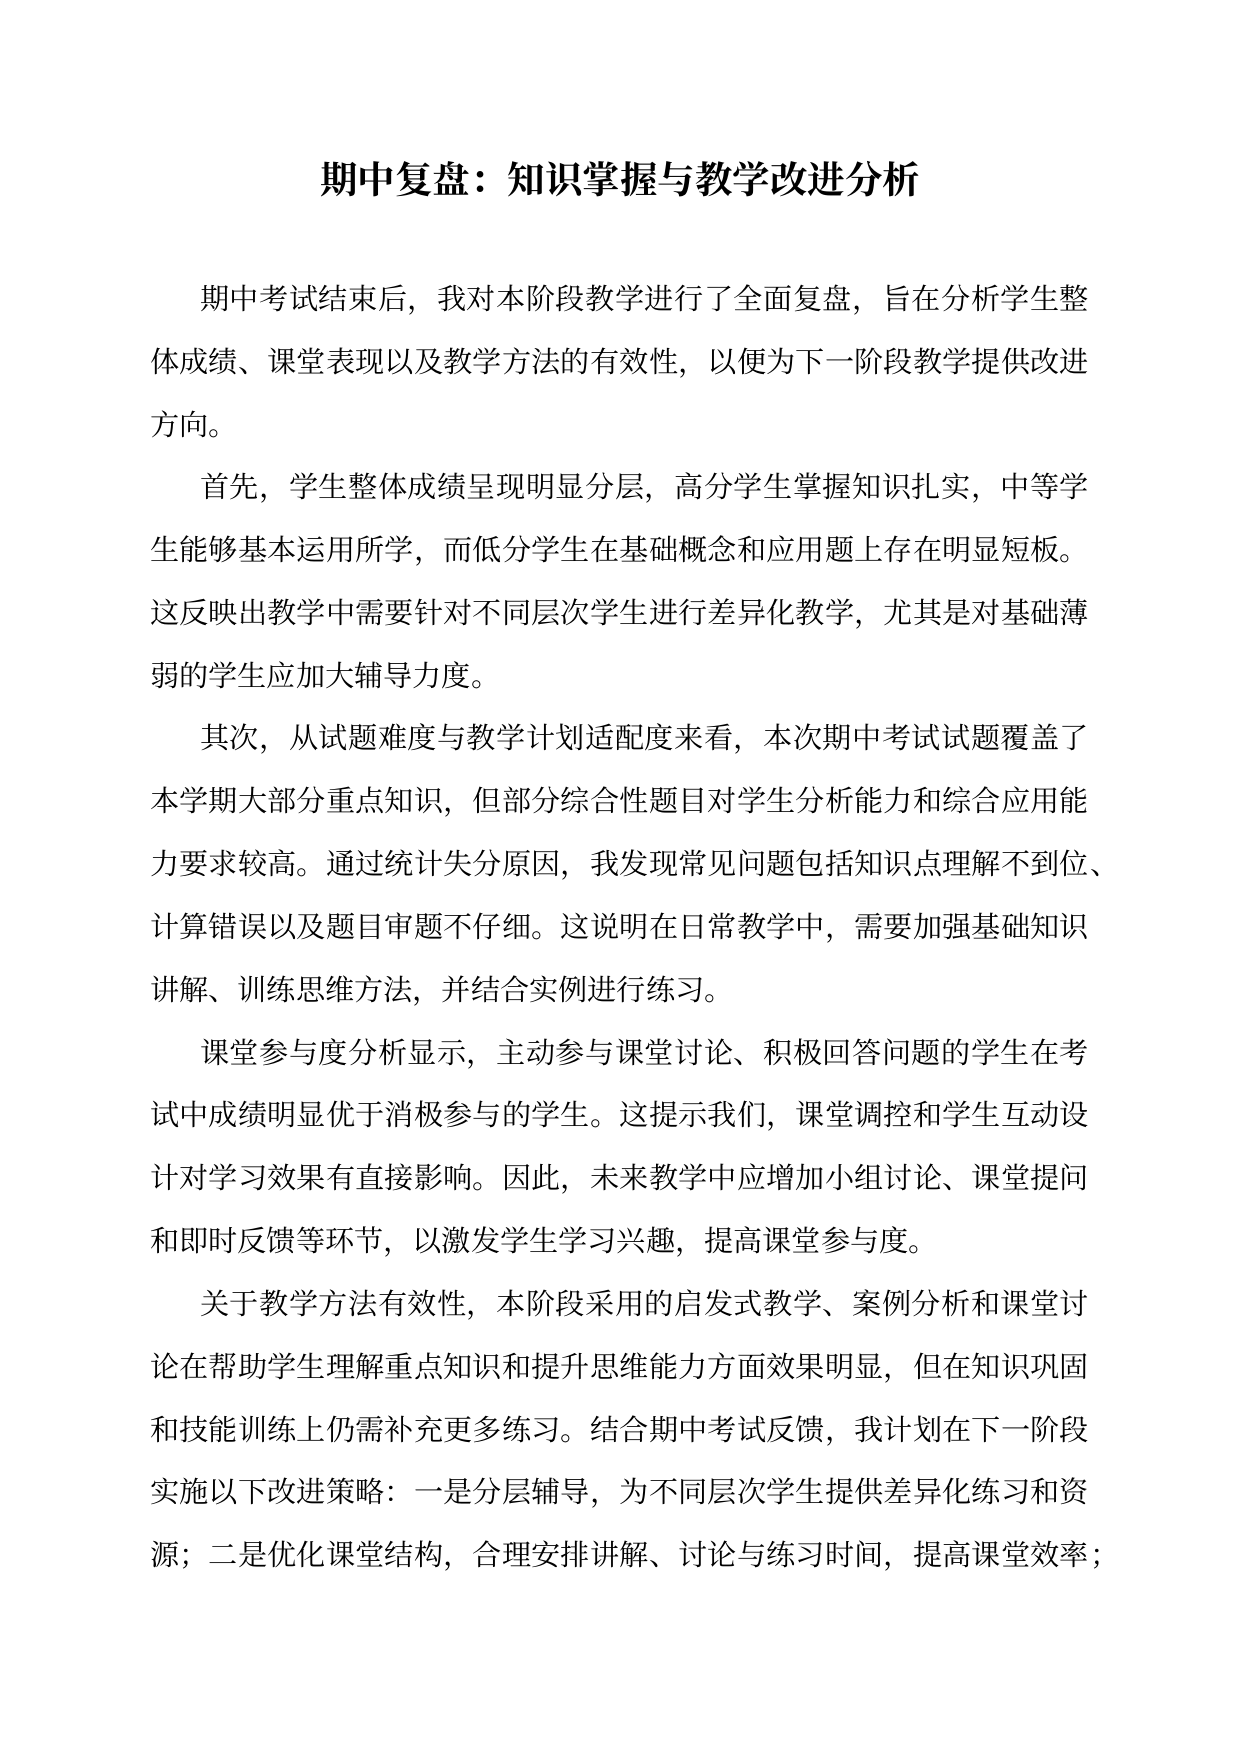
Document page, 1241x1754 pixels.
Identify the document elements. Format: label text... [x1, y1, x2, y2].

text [150, 1281, 1090, 1574]
text 首先，学生整体成绩呈现明显分层，高分学生掌握知识扎实，中等学生能够基本运用所学，而低分学生在基础概念和应用题上存在明显短板。这反映出教学中需要针对不同层次学生进行差异化教学，尤其是对基础薄弱的学生应加大辅导力度。 [150, 464, 1090, 694]
text 课堂参与度分析显示，主动参与课堂讨论、积极回答问题的学生在考试中成绩明显优于消极参与的学生。这提示我们，课堂调控和学生互动设计对学习效果有直接影响。因此，未来教学中应增加小组讨论、课堂提问和即时反馈等环节，以激发学生学习兴趣，提高课堂参与度。 [150, 1029, 1090, 1260]
text 期中考试结束后，我对本阶段教学进行了全面复盘，旨在分析学生整体成绩、课堂表现以及教学方法的有效性，以便为下一阶段教学提供改进方向。 [150, 276, 1090, 443]
subtitle 期中复盘：知识掌握与教学改进分析 [150, 150, 1090, 204]
text 其次，从试题难度与教学计划适配度来看，本次期中考试试题覆盖了本学期大部分重点知识，但部分综合性题目对学生分析能力和综合应用能力要求较高。通过统计失分原因，我发现常见问题包括知识点理解不到位、计算错误以及题目审题不仔细。这说明在日常教学中，需要加强基础知识讲解、训练思维方法，并结合实例进行练习。 [150, 715, 1090, 1008]
